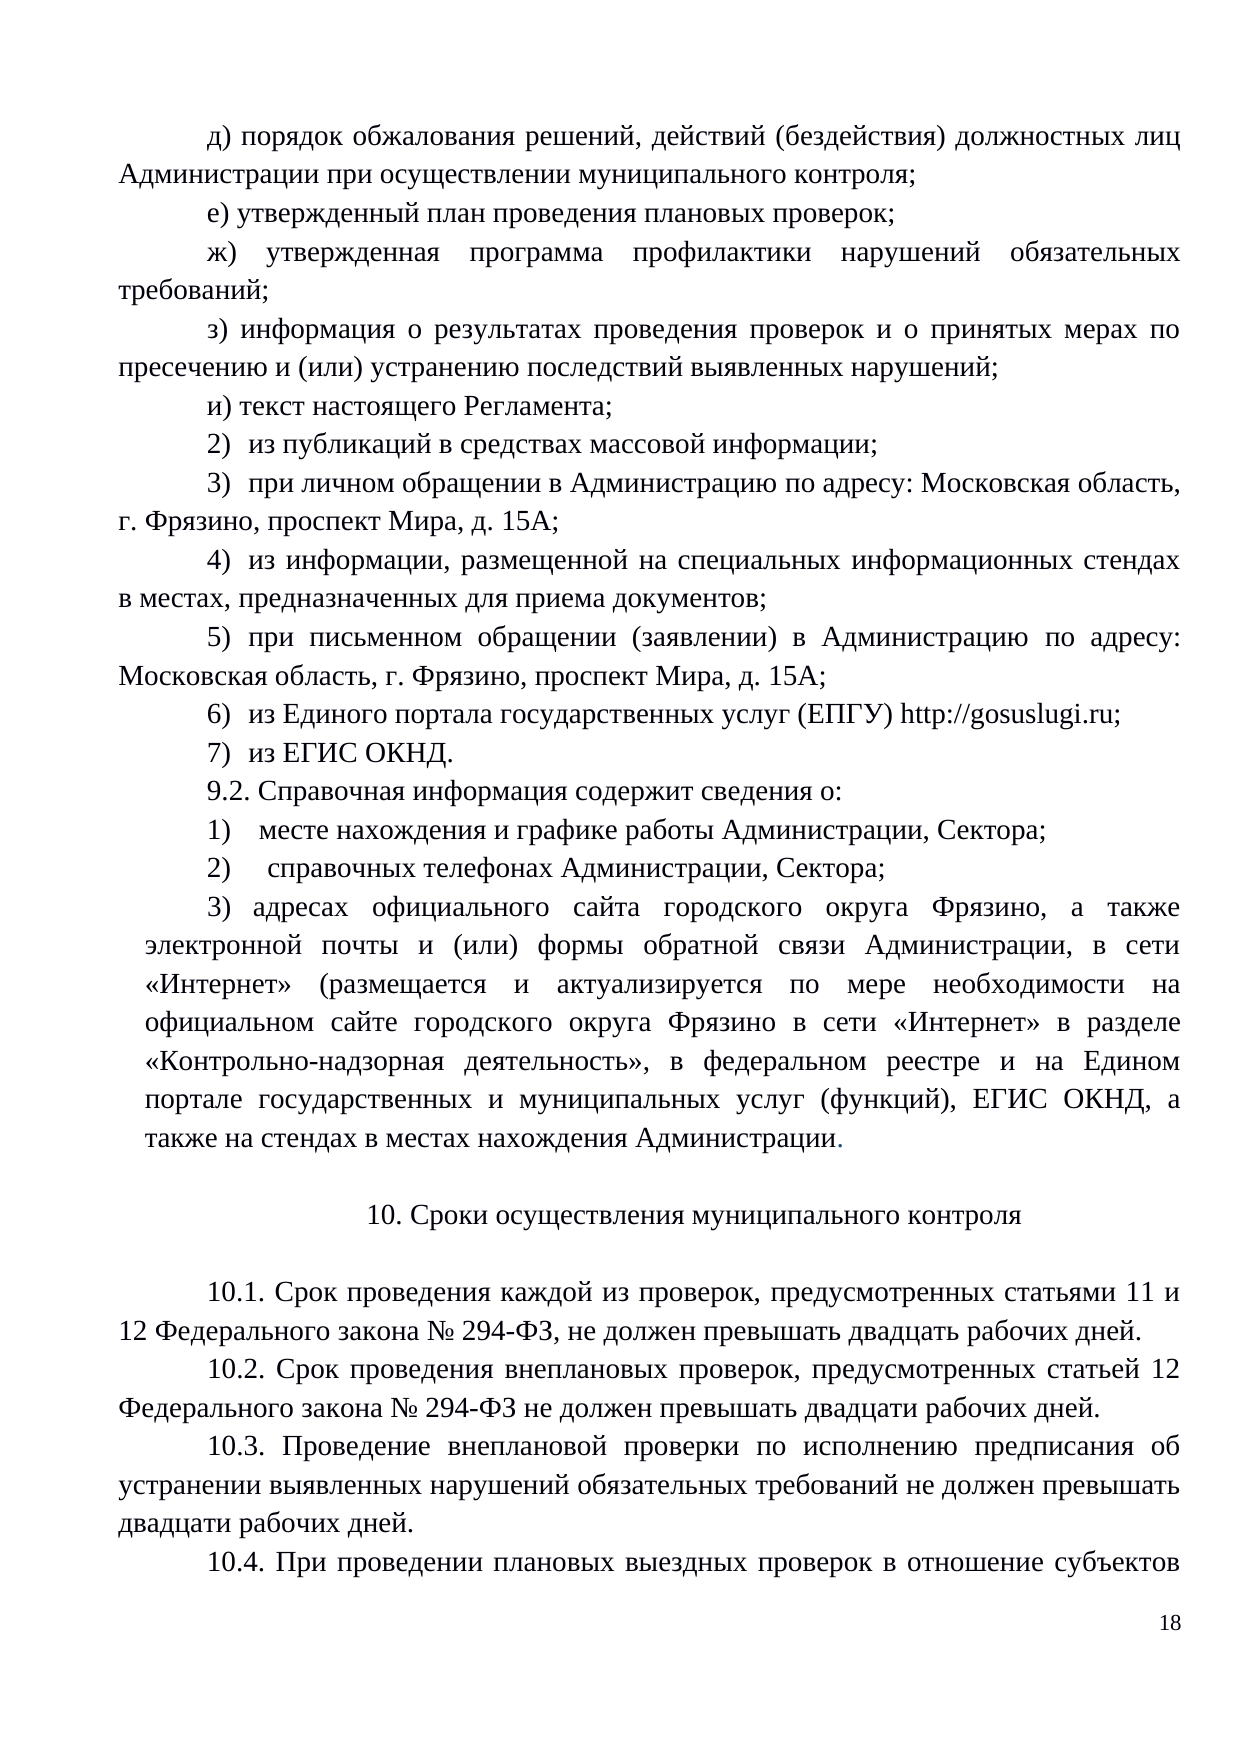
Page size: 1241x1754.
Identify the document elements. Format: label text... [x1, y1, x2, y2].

text 10. Сроки осуществления муниципального контроля [207, 1197, 1181, 1231]
text и) текст настоящего Регламента; [207, 388, 1181, 421]
text з) информация о результатах проведения проверок и о принятых мерах по пресечению и (или) устранению последствий выявленных нарушений; [118, 311, 1181, 383]
text ж) утвержденная программа профилактики нарушений обязательных требований; [118, 234, 1181, 306]
list из Единого портала государственных услуг (ЕПГУ) http://gosuslugi.ru; [118, 696, 1181, 730]
list справочных телефонах Администрации, Сектора; [118, 850, 1181, 884]
list при личном обращении в Администрацию по адресу: Московская область, г. Фрязино, проспект Мира, д. 15А; [118, 465, 1181, 537]
text 10.2. Срок проведения внеплановых проверок, предусмотренных статьей 12 Федерального закона № 294-ФЗ не должен превышать двадцати рабочих дней. [118, 1351, 1181, 1423]
list адресах официального сайта городского округа Фрязино, а также электронной почты и (или) формы обратной связи Администрации, в сети «Интернет» (размещается и актуализируется по мере необходимости на официальном сайте городского округа Фрязино в сети «Интернет» в разделе «Контрольно-надзорная деятельность», в федеральном реестре и на Едином портале государственных и муниципальных услуг (функций), ЕГИС ОКНД, а также на стендах в местах нахождения Администрации. [144, 889, 1181, 1154]
text д) порядок обжалования решений, действий (бездействия) должностных лиц Администрации при осуществлении муниципального контроля; [118, 118, 1181, 190]
text 10.1. Срок проведения каждой из проверок, предусмотренных статьями 11 и 12 Федерального закона № 294-ФЗ, не должен превышать двадцать рабочих дней. [118, 1274, 1181, 1346]
list из ЕГИС ОКНД. [118, 735, 1181, 768]
text 10.3. Проведение внеплановой проверки по исполнению предписания об устранении выявленных нарушений обязательных требований не должен превышать двадцати рабочих дней. [118, 1428, 1181, 1539]
list месте нахождения и графике работы Администрации, Сектора; [118, 812, 1181, 845]
list при письменном обращении (заявлении) в Администрацию по адресу: Московская область, г. Фрязино, проспект Мира, д. 15А; [118, 619, 1181, 691]
list из публикаций в средствах массовой информации; [118, 426, 1181, 460]
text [118, 1544, 1181, 1578]
list из информации, размещенной на специальных информационных стендах в местах, предназначенных для приема документов; [118, 542, 1181, 614]
text 9.2. Справочная информация содержит сведения о: [207, 773, 1181, 807]
text е) утвержденный план проведения плановых проверок; [207, 195, 1181, 229]
